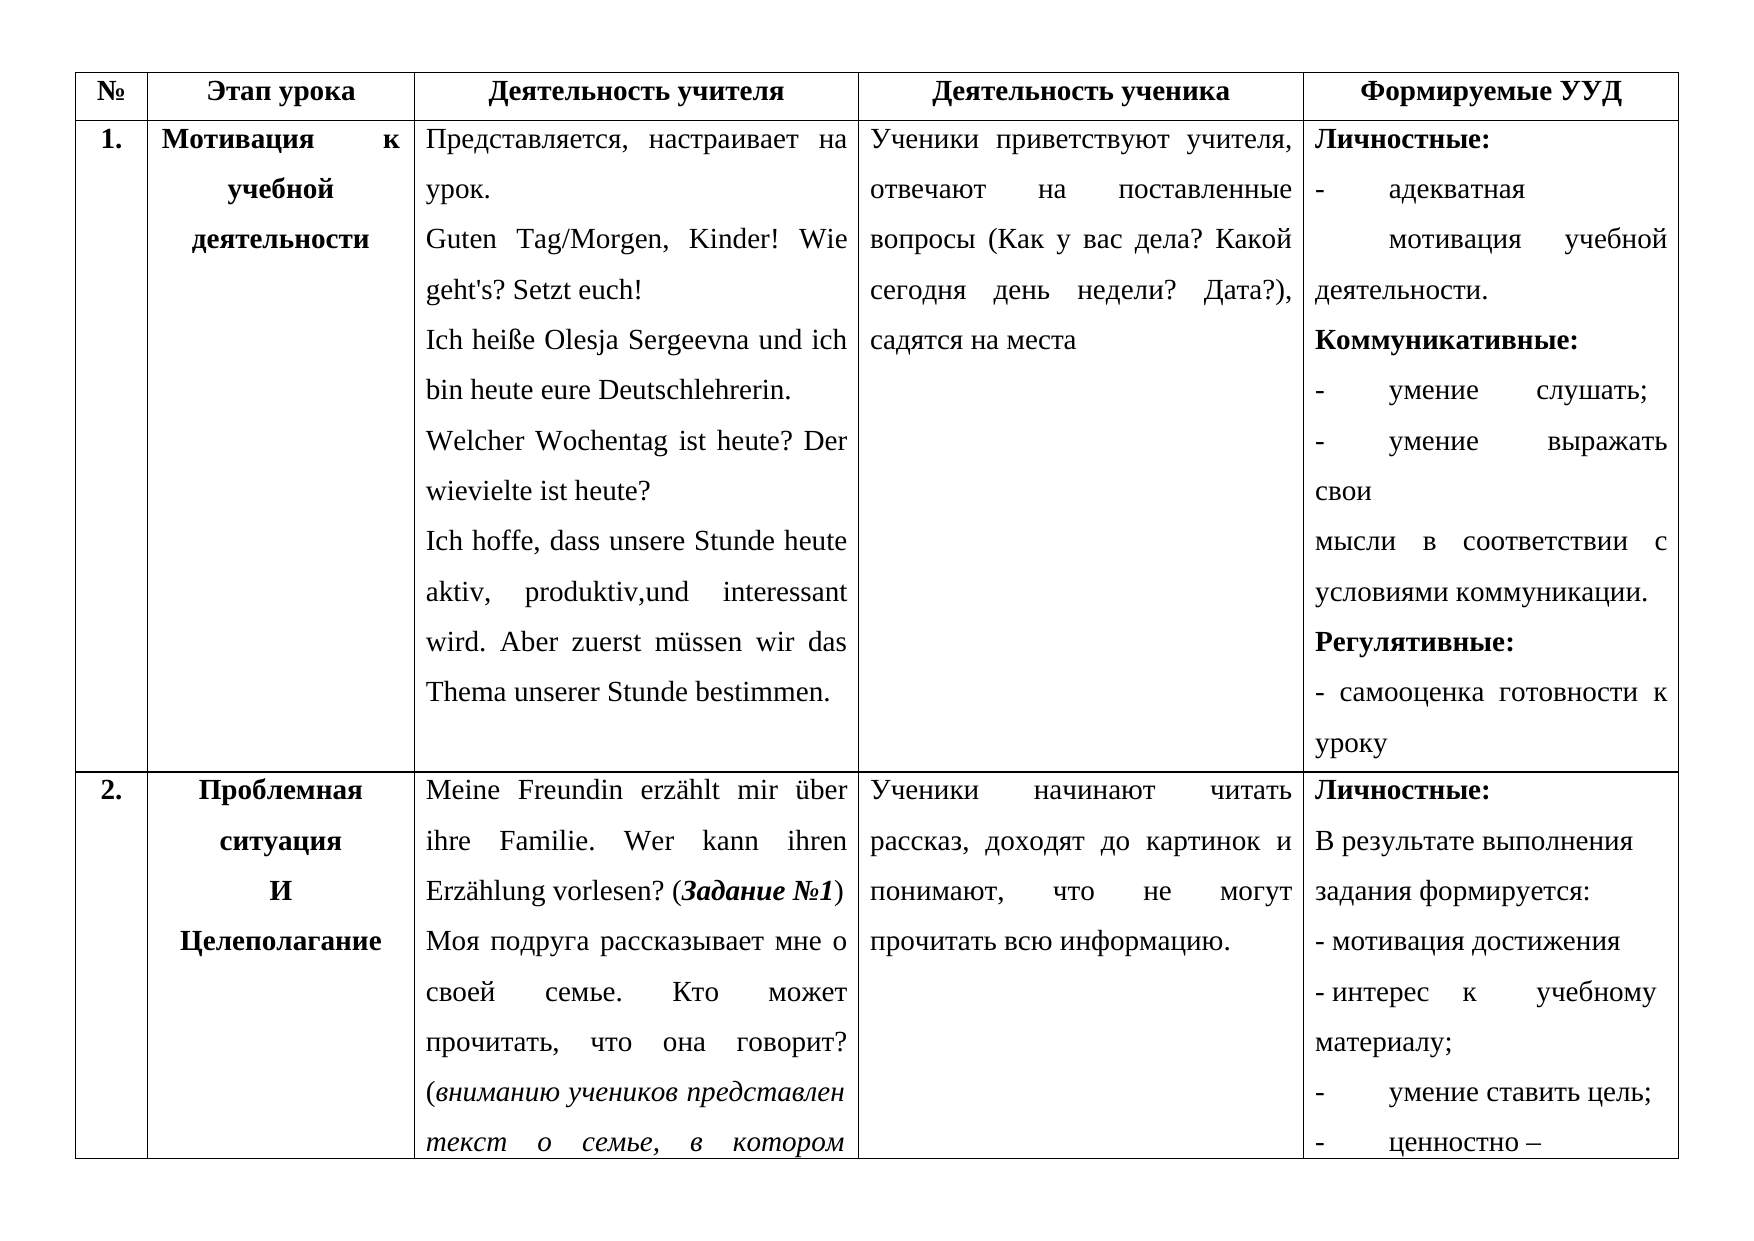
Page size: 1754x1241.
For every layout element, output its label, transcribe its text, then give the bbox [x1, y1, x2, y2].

table_header № [76, 73, 147, 120]
table_cell Представляется, настраивает на урок. Guten Tag/Morgen, Kinder! Wie geht's? Setzt euch! Ich heiße Olesja Sergeevna und ich bin heute eure Deutschlehrerin. Welcher Wochentag ist heute? Der wievielte ist heute? Ich hoffe, dass unsere Stunde heute aktiv, produktiv,und interessant wird. Aber zuerst müssen wir das Thema unserer Stunde bestimmen. [415, 121, 858, 771]
table_header Деятельность учителя [415, 73, 858, 120]
table_header Этап урока [148, 73, 414, 120]
table_cell Личностные: адекватная мотивация учебной деятельности. Коммуникативные: умение слушать; умение выражать свои мысли в соответствии с условиями коммуникации. Регулятивные: - самооценка готовности к уроку [1304, 121, 1678, 771]
table_cell Meine Freundin erzählt mir über ihre Familie. Wer kann ihren Erzählung vorlesen? (Задание №1) Моя подруга рассказывает мне о своей семье. Кто может прочитать, что она говорит? (вниманию учеников представлен текст о семье, в котором вместо некоторых слов (профессий) – картинки). Also, Kinder! Was bedeuten diese Bilder? (что означают картинки?) Worüber sprechen wir heute? Wie heißt «Профессия» auf Deutsch? (как будет «профессия» по – немецки?) Ratet mal! (отгадайте!) Jede Buchstabe hat ihre Numer im ABC. (Задание №2) Итак, ребята, что у нас за тема сегодня? О чём мы сегодня поговорим? Richtig, der Beruf. Und Plural – die Berufe. Alle zusammen! Was ist unser Thema? Also, Unser Ziel für heute ist ... Задачи: Was machen wir heute? Was ist unser Plan? [415, 773, 858, 1158]
table_cell Проблемная ситуация И Целеполагание [148, 773, 414, 1158]
table_cell 2. [76, 773, 147, 819]
table_cell Ученики приветствуют учителя, отвечают на поставленные вопросы (Как у вас дела? Какой сегодня день недели? Дата?), садятся на места [859, 121, 1303, 771]
table_header Деятельность ученика [859, 73, 1303, 120]
table_cell Ученики начинают читать рассказ, доходят до картинок и понимают, что не могут прочитать всю информацию. Ученики называют значение картинок (профессии). Ученики отгадывают зашифрованное слово, сопоставляя букву с её номером в алфавите (Beruf). Ученики называют тему урока («die Berufe») Ученики называют цель урока: «…die Berufe zu lernen» (выучить названия профессий). Ученики формулируют план работы, исходя из цели. Wir: - lernen die neuen Wörter. - lesen, schreiben und hören - sprechen über die Berufe. [859, 773, 1303, 1158]
table_header Формируемые УУД [1304, 73, 1678, 120]
table_cell [76, 819, 147, 1158]
table_cell 1. [76, 121, 147, 771]
table_cell Личностные: В результате выполнения задания формируется: - мотивация достижения - интерес к учебному материалу; умение ставить цель; ценностно – смысловая ориентация; формирование ценностных ориентиров и смыслов учебной деятельности на основе формирования границ собственного знания и «незнания». Регулятивные: - волевая саморегуляция ситуации затруднения; - целеполагание Познавательные: - самостоятельное выделение и формулирование задач; - умение структурировать знания. Коммуникативные: - поиск разнообразных способов решения задач. [1304, 773, 1678, 1158]
table_cell Мотивация к учебной деятельности [148, 121, 414, 771]
